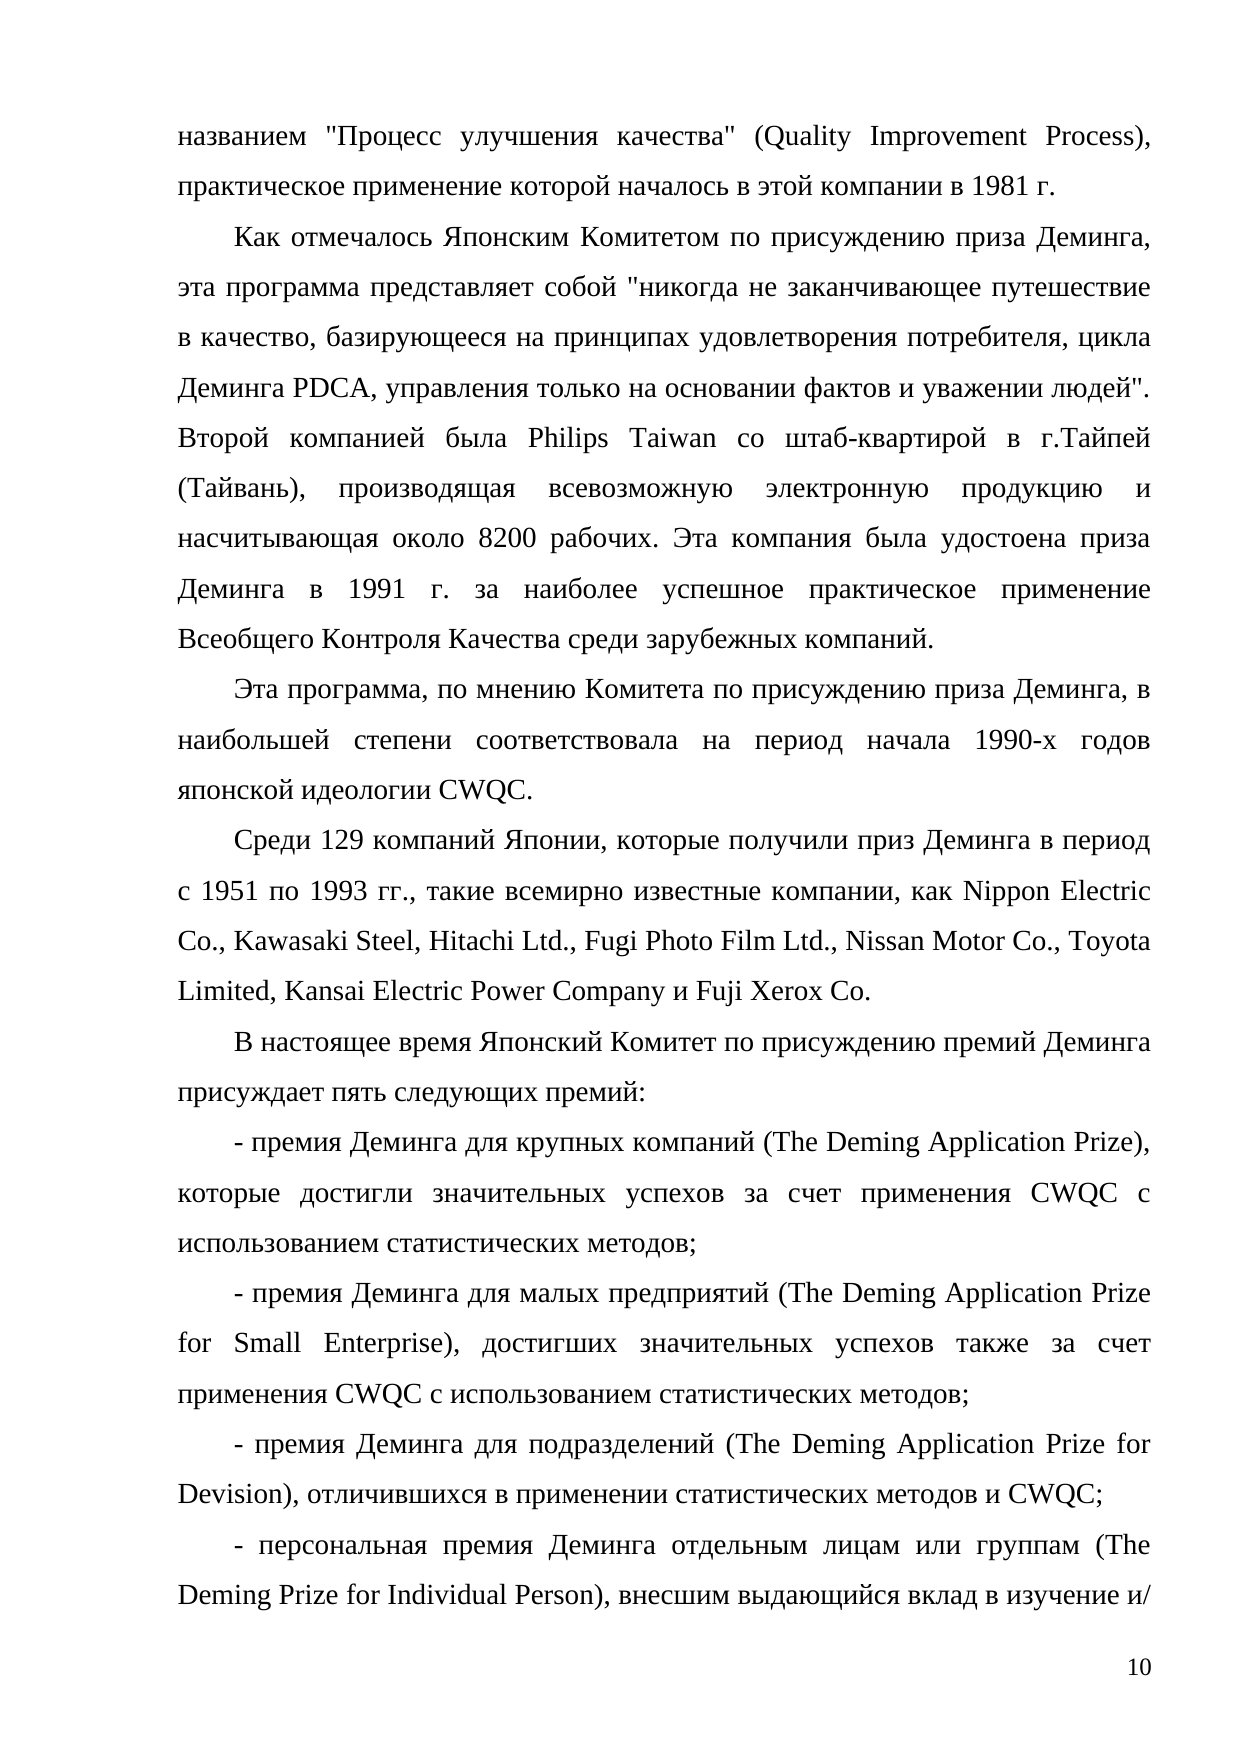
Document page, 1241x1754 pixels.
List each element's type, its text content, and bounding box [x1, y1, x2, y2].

text - премия Деминга для малых предприятий (The Deming Application Prize for Small Enterprise), достигших значительных успехов также за счет применения CWQC с использованием статистических методов; [177, 1275, 1152, 1409]
text Эта программа, по мнению Комитета по присуждению приза Деминга, в наибольшей степени соответствовала на период начала 1990-х годов японской идеологии CWQC. [177, 672, 1152, 806]
text Как отмечалось Японским Комитетом по присуждению приза Деминга, эта программа представляет собой "никогда не заканчивающее путешествие в качество, базирующееся на принципах удовлетворения потребителя, цикла Деминга PDCA, управления только на основании фактов и уважении людей". Второй компанией была Philips Taiwan со штаб-квартирой в г.Тайпей (Тайвань), производящая всевозможную электронную продукцию и насчитывающая около 8200 рабочих. Эта компания была удостоена приза Деминга в . за наиболее успешное практическое применение Всеобщего Контроля Качества среди зарубежных компаний. [177, 219, 1152, 655]
text - премия Деминга для подразделений (The Deming Application Prize for Devision), отличившихся в применении статистических методов и CWQC; [177, 1426, 1152, 1510]
text - премия Деминга для крупных компаний (The Deming Application Prize), которые достигли значительных успехов за счет применения CWQC с использованием статистических методов; [177, 1124, 1152, 1258]
text В настоящее время Японский Комитет по присуждению премий Деминга присуждает пять следующих премий: [177, 1024, 1152, 1108]
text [177, 1527, 1152, 1611]
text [177, 118, 1152, 202]
text Среди 129 компаний Японии, которые получили приз Деминга в период с 1951 по 1993 гг., такие всемирно известные компании, как Nippon Electric Co., Kawasaki Steel, Hitachi Ltd., Fugi Photo Film Ltd., Nissan Motor Co., Toyota Limited, Kansai Electric Power Company и Fuji Xerox Co. [177, 822, 1152, 1007]
